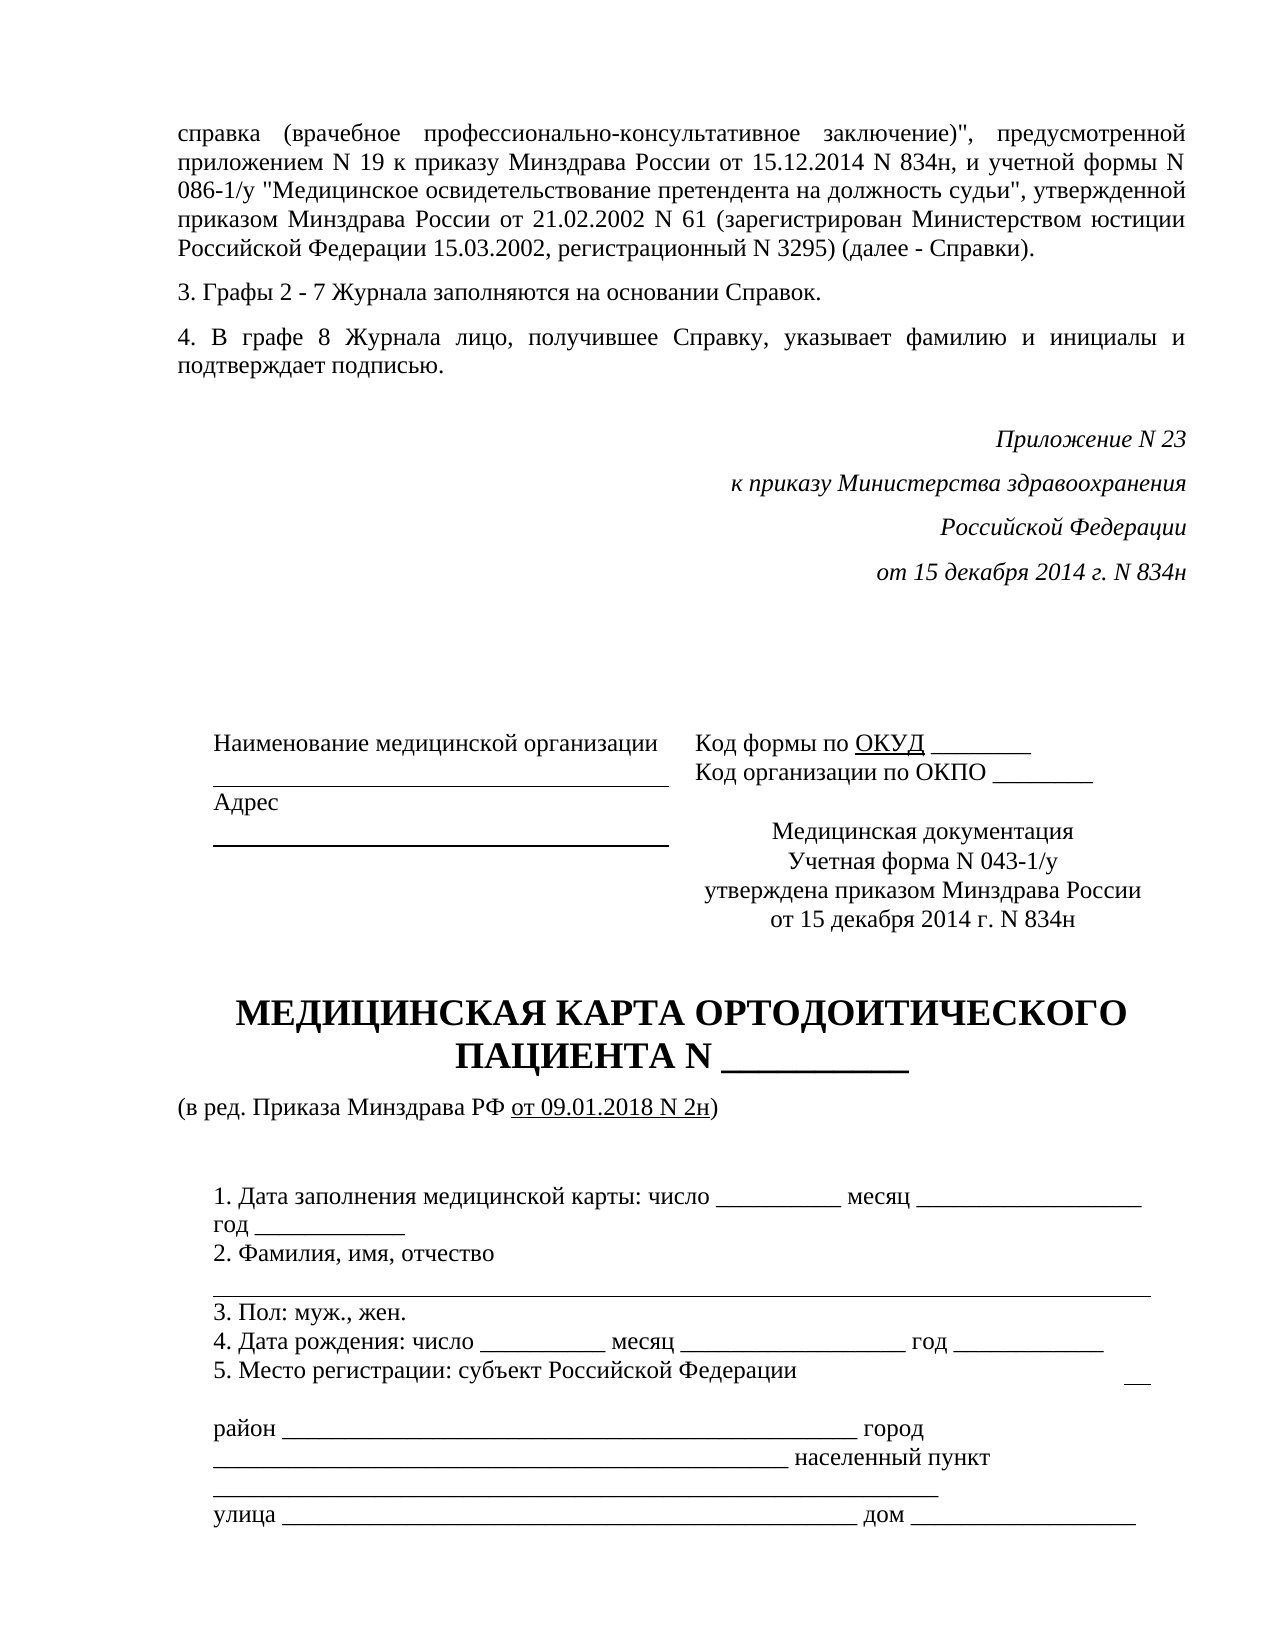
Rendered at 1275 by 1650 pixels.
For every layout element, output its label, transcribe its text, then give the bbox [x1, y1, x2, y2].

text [177, 118, 1186, 262]
text 3. Графы 2 - 7 Журнала заполняются на основании Справок. [177, 277, 1186, 306]
text к приказу Министерства здравоохранения [177, 468, 1186, 497]
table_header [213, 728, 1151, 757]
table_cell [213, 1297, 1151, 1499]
text от 15 декабря 2014 г. N 834н [177, 557, 1186, 586]
text (в ред. Приказа Минздрава РФ от 09.01.2018 N 2н) [177, 1092, 1186, 1121]
text Приложение N 23 [177, 424, 1186, 452]
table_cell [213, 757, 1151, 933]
text Российской Федерации [177, 512, 1186, 541]
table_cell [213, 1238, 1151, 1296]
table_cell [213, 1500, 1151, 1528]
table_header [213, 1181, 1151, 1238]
text МЕДИЦИНСКАЯ КАРТА ОРТОДОИТИЧЕСКОГО ПАЦИЕНТА N __________ [177, 990, 1186, 1076]
text 4. В графе 8 Журнала лицо, получившее Справку, указывает фамилию и инициалы и подтверждает подписью. [177, 322, 1186, 379]
